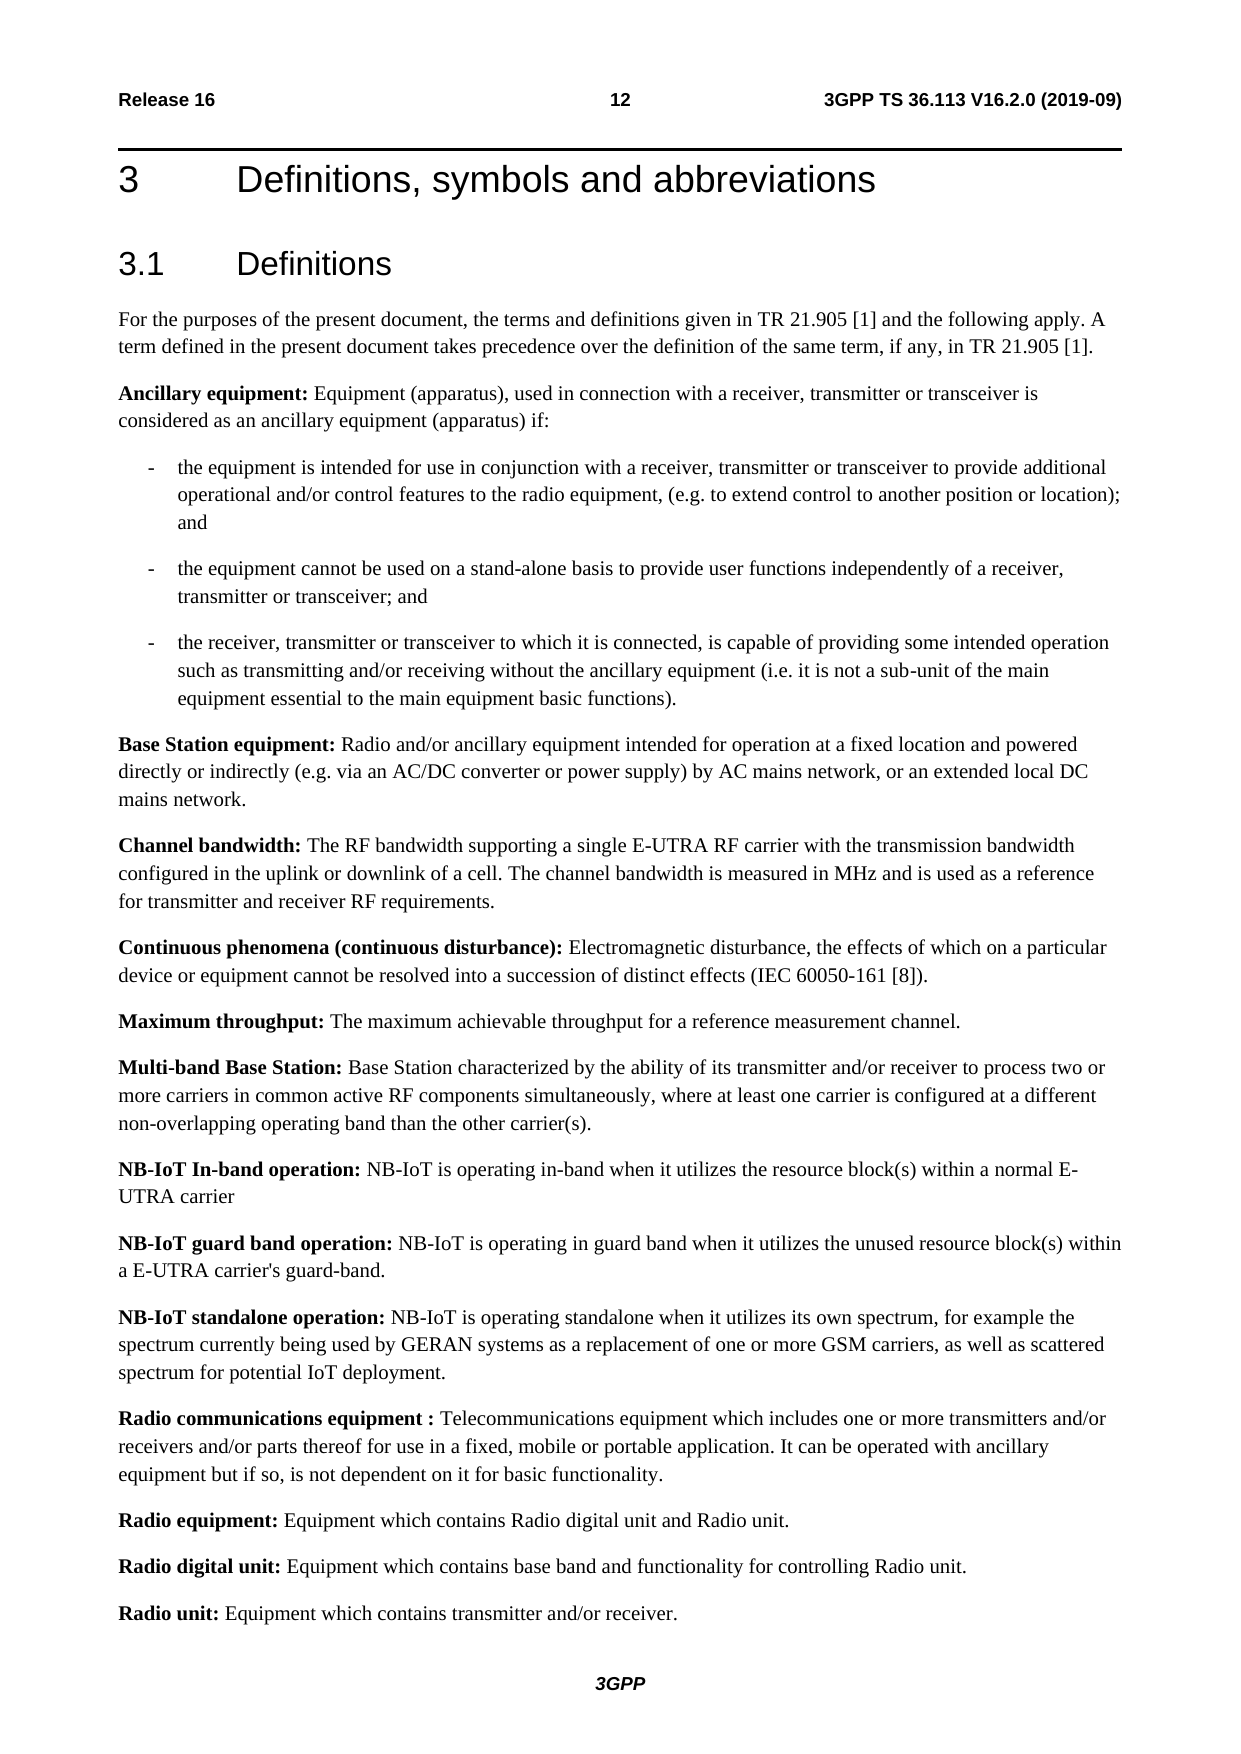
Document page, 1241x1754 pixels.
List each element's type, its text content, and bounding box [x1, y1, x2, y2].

text Continuous phenomena (continuous disturbance): Electromagnetic disturbance, the effects of which on a particular device or equipment cannot be resolved into a succession of distinct effects (IEC 60050-161 [8]). [118, 935, 1122, 987]
text Radio digital unit: Equipment which contains base band and functionality for controlling Radio unit. [118, 1554, 1122, 1578]
subtitle 3.1 Definitions [118, 244, 1122, 282]
text - the equipment cannot be used on a stand-alone basis to provide user functions independently of a receiver, transmitter or transceiver; and [148, 556, 1122, 608]
text Maximum throughput: The maximum achievable throughput for a reference measurement channel. [118, 1009, 1122, 1033]
text - the equipment is intended for use in conjunction with a receiver, transmitter or transceiver to provide additional operational and/or control features to the radio equipment, (e.g. to extend control to another position or location); and [148, 455, 1122, 534]
text NB-IoT standalone operation: NB-IoT is operating standalone when it utilizes its own spectrum, for example the spectrum currently being used by GERAN systems as a replacement of one or more GSM carriers, as well as scattered spectrum for potential IoT deployment. [118, 1305, 1122, 1384]
text Ancillary equipment: Equipment (apparatus), used in connection with a receiver, transmitter or transceiver is considered as an ancillary equipment (apparatus) if: [118, 381, 1122, 432]
text Radio equipment: Equipment which contains Radio digital unit and Radio unit. [118, 1508, 1122, 1532]
text For the purposes of the present document, the terms and definitions given in TR 21.905 [1] and the following apply. A term defined in the present document takes precedence over the definition of the same term, if any, in TR 21.905 [1]. [118, 307, 1122, 358]
text - the receiver, transmitter or transceiver to which it is connected, is capable of providing some intended operation such as transmitting and/or receiving without the ancillary equipment (i.e. it is not a sub-unit of the main equipment essential to the main equipment basic functions). [148, 630, 1122, 709]
text NB-IoT In-band operation: NB-IoT is operating in-band when it utilizes the resource block(s) within a normal E-UTRA carrier [118, 1157, 1122, 1208]
text Channel bandwidth: The RF bandwidth supporting a single E-UTRA RF carrier with the transmission bandwidth configured in the uplink or downlink of a cell. The channel bandwidth is measured in MHz and is used as a reference for transmitter and receiver RF requirements. [118, 833, 1122, 913]
text Multi-band Base Station: Base Station characterized by the ability of its transmitter and/or receiver to process two or more carriers in common active RF components simultaneously, where at least one carrier is configured at a different non-overlapping operating band than the other carrier(s). [118, 1055, 1122, 1134]
text NB-IoT guard band operation: NB-IoT is operating in guard band when it utilizes the unused resource block(s) within a E-UTRA carrier's guard-band. [118, 1231, 1122, 1282]
text Radio communications equipment : Telecommunications equipment which includes one or more transmitters and/or receivers and/or parts thereof for use in a fixed, mobile or portable application. It can be operated with ancillary equipment but if so, is not dependent on it for basic functionality. [118, 1406, 1122, 1486]
text Base Station equipment: Radio and/or ancillary equipment intended for operation at a fixed location and powered directly or indirectly (e.g. via an AC/DC converter or power supply) by AC mains network, or an extended local DC mains network. [118, 732, 1122, 811]
text Radio unit: Equipment which contains transmitter and/or receiver. [118, 1601, 1122, 1625]
subtitle 3 Definitions, symbols and abbreviations [118, 151, 1122, 200]
